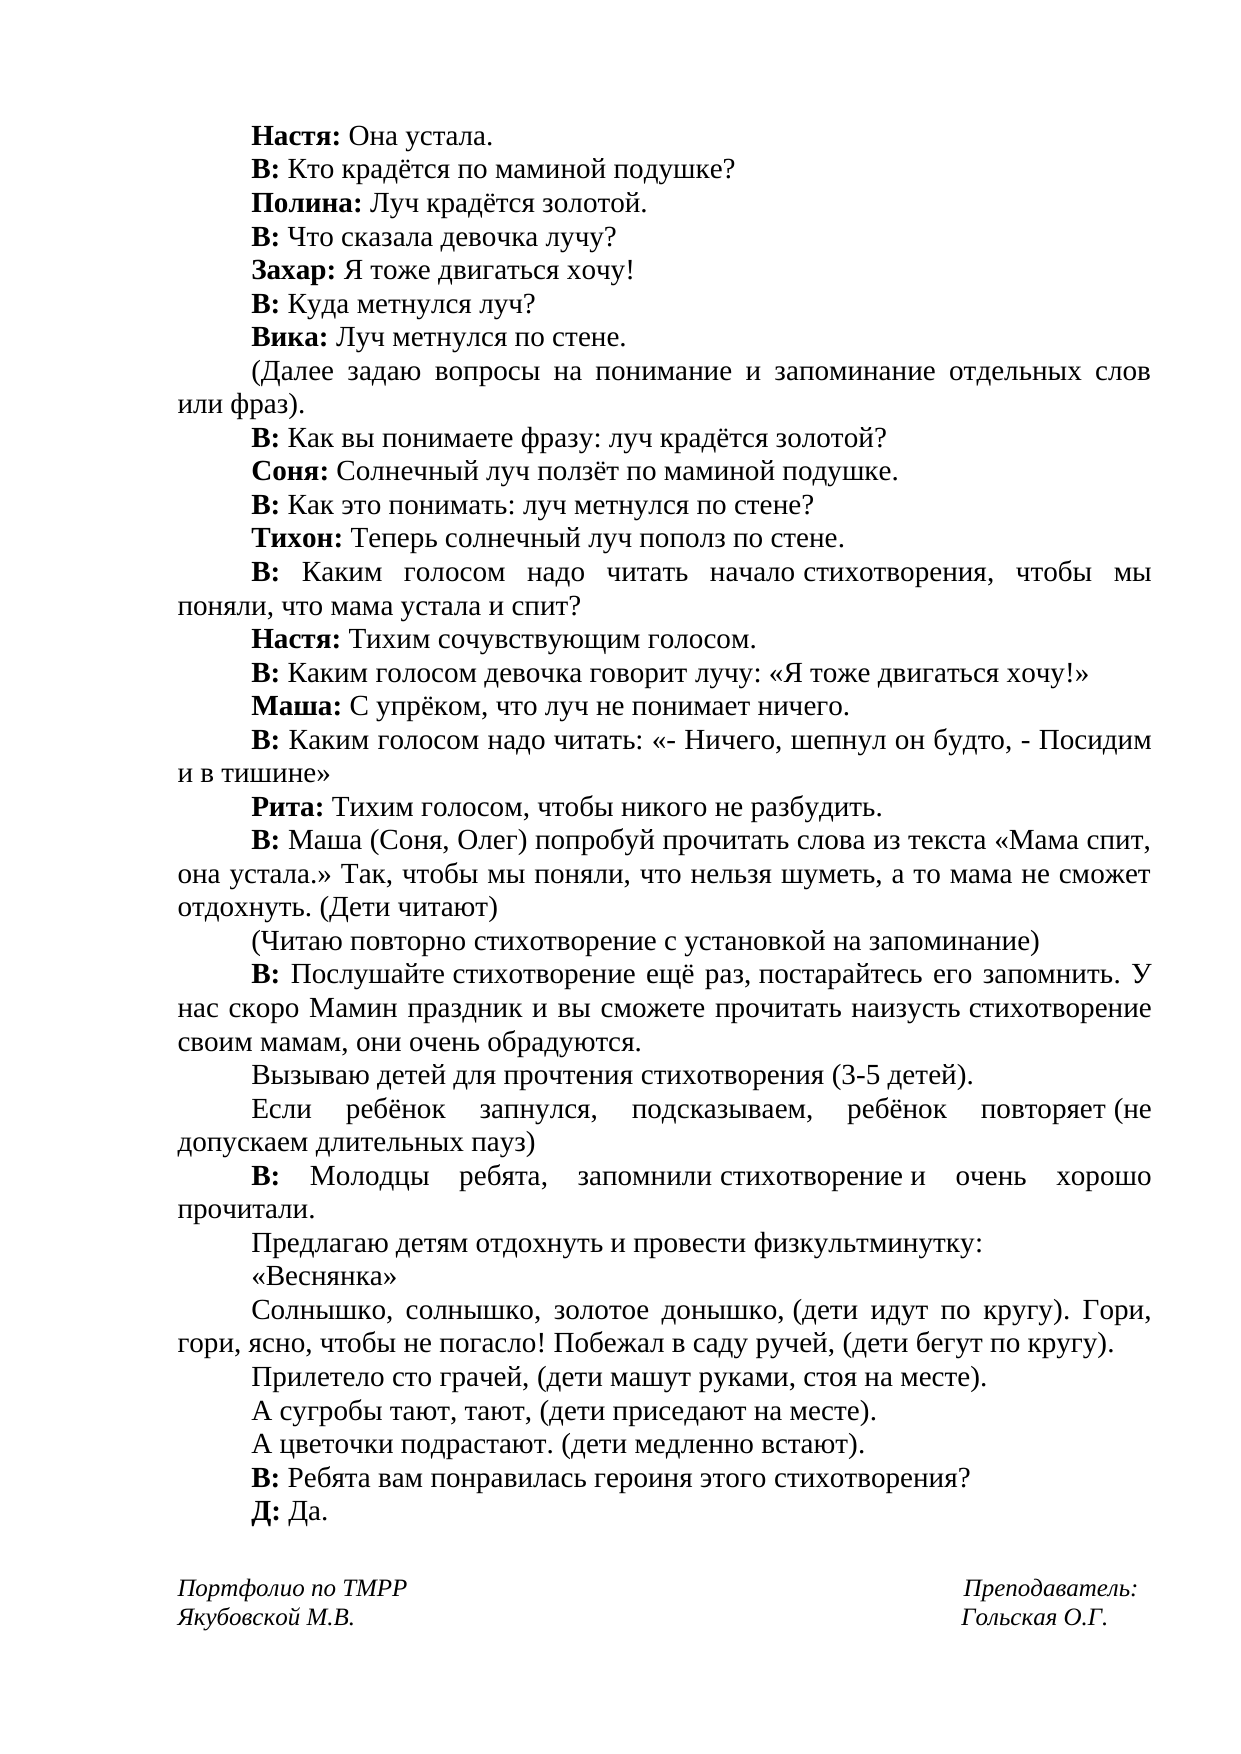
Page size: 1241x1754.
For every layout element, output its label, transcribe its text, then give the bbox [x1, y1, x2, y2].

text Рита: Тихим голосом, чтобы никого не разбудить. [177, 789, 1152, 822]
text В: Что сказала девочка лучу? [177, 219, 1152, 252]
text В: Куда метнулся луч? [177, 286, 1152, 319]
text В: Как это понимать: луч метнулся по стене? [177, 487, 1152, 521]
text Маша: С упрёком, что луч не понимает ничего. [177, 688, 1152, 722]
text В: Каким голосом девочка говорит лучу: «Я тоже двигаться хочу!» [177, 655, 1152, 688]
text Солнышко, солнышко, золотое донышко, (дети идут по кругу). Гори, гори, ясно, чтобы не погасло! Побежал в саду ручей, (дети бегут по кругу). [177, 1292, 1152, 1359]
text Захар: Я тоже двигаться хочу! [177, 252, 1152, 286]
text В: Как вы понимаете фразу: луч крадётся золотой? [177, 420, 1152, 453]
text «Веснянка» [177, 1258, 1152, 1292]
text А цветочки подрастают. (дети медленно встают). [177, 1426, 1152, 1460]
text В: Послушайте стихотворение ещё раз, постарайтесь его запомнить. У нас скоро Мамин праздник и вы сможете прочитать наизусть стихотворение своим мамам, они очень обрадуются. [177, 957, 1152, 1057]
text В: Кто крадётся по маминой подушке? [177, 152, 1152, 185]
text В: Каким голосом надо читать: «- Ничего, шепнул он будто, - Посидим и в тишине» [177, 722, 1152, 789]
text В: Ребята вам понравилась героиня этого стихотворения? [177, 1460, 1152, 1493]
text Соня: Солнечный луч ползёт по маминой подушке. [177, 453, 1152, 487]
text Прилетело сто грачей, (дети машут руками, стоя на месте). [177, 1359, 1152, 1393]
text Тихон: Теперь солнечный луч пополз по стене. [177, 521, 1152, 554]
text Д: Да. [177, 1493, 1152, 1527]
text В: Молодцы ребята, запомнили стихотворение и очень хорошо прочитали. [177, 1158, 1152, 1225]
text Предлагаю детям отдохнуть и провести физкультминутку: [177, 1225, 1152, 1258]
text В: Маша (Соня, Олег) попробуй прочитать слова из текста «Мама спит, она устала.» Так, чтобы мы поняли, что нельзя шуметь, а то мама не сможет отдохнуть. (Дети читают) [177, 822, 1152, 923]
text Вызываю детей для прочтения стихотворения (3-5 детей). [177, 1057, 1152, 1091]
text Если ребёнок запнулся, подсказываем, ребёнок повторяет (не допускаем длительных пауз) [177, 1091, 1152, 1158]
text Настя: Тихим сочувствующим голосом. [177, 621, 1152, 655]
text (Далее задаю вопросы на понимание и запоминание отдельных слов или фраз). [177, 353, 1152, 420]
text Вика: Луч метнулся по стене. [177, 319, 1152, 353]
text В: Каким голосом надо читать начало стихотворения, чтобы мы поняли, что мама устала и спит? [177, 554, 1152, 621]
text А сугробы тают, тают, (дети приседают на месте). [177, 1393, 1152, 1426]
text Полина: Луч крадётся золотой. [177, 185, 1152, 219]
text (Читаю повторно стихотворение с установкой на запоминание) [177, 923, 1152, 957]
text Настя: Она устала. [177, 118, 1152, 152]
